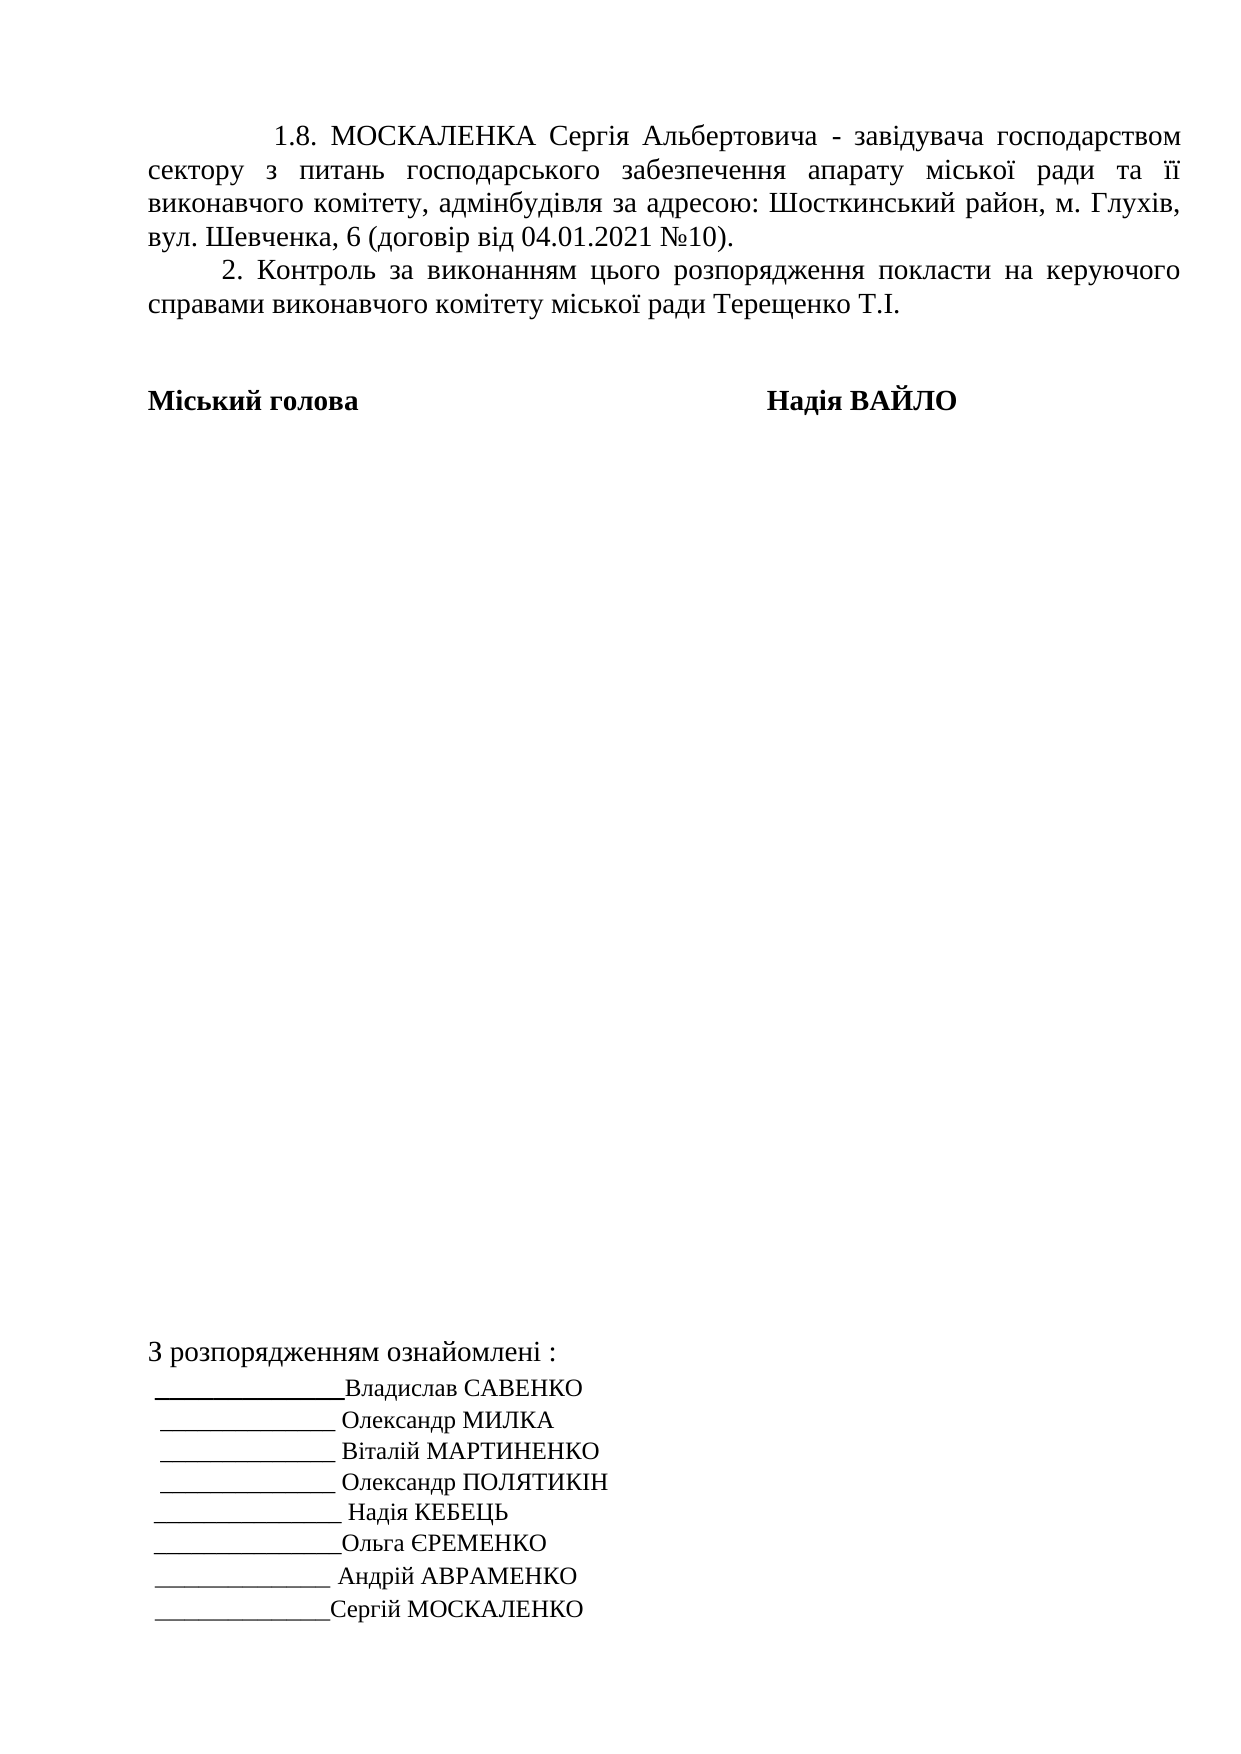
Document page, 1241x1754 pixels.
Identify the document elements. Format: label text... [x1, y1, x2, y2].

text 2. Контроль за виконанням цього розпорядження покласти на керуючого справами виконавчого комітету міської ради Терещенко Т.І. [148, 252, 1181, 319]
text _______________ Надія КЕБЕЦЬ [148, 1497, 1139, 1526]
text _____________Владислав САВЕНКО [148, 1369, 1139, 1403]
text 1.8. МОСКАЛЕНКА Сергія Альбертовича - завідувача господарством сектору з питань господарського забезпечення апарату міської ради та її виконавчого комітету, адмінбудівля за адресою: Шосткинський район, м. Глухів, вул. Шевченка, 6 (договір від 04.01.2021 №10). [148, 118, 1181, 252]
text _______________Ольга ЄРЕМЕНКО [148, 1528, 1139, 1557]
text ______________ Олександр ПОЛЯТИКІН [148, 1467, 1139, 1495]
text ____________ Андрій АВРАМЕНКО [148, 1557, 1181, 1591]
text З розпорядженням ознайомлені : [148, 1334, 1139, 1367]
text Міський голова Надія ВАЙЛО [148, 383, 1139, 417]
text ______________ Олександр МИЛКА [148, 1405, 1139, 1434]
text ____________Сергій МОСКАЛЕНКО [148, 1591, 1181, 1624]
text ______________ Віталій МАРТИНЕНКО [148, 1436, 1139, 1464]
